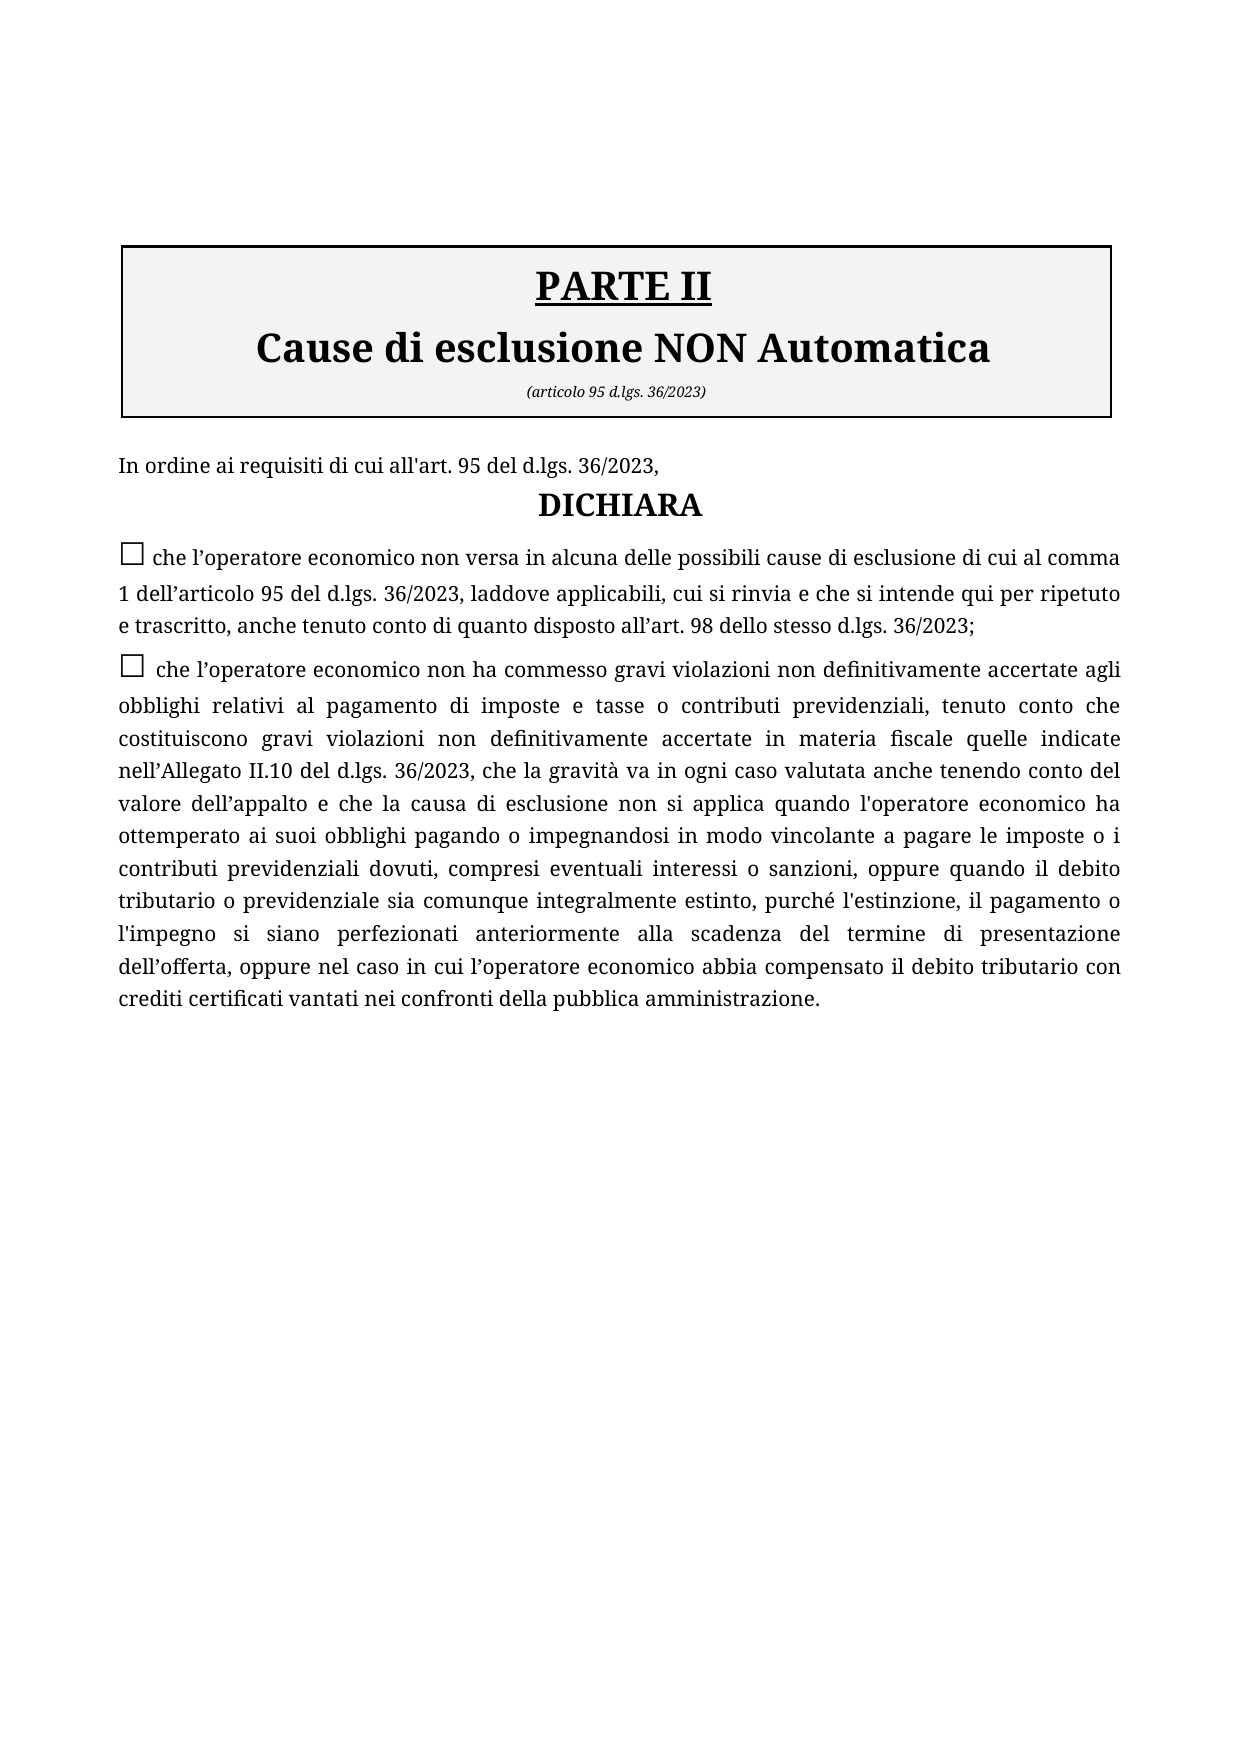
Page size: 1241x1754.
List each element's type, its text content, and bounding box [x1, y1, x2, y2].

text DICHIARA [118, 483, 1122, 526]
text ☐ che l’operatore economico non ha commesso gravi violazioni non definitivamente accertate agli obblighi relativi al pagamento di imposte e tasse o contributi previdenziali, tenuto conto che costituiscono gravi violazioni non definitivamente accertate in materia fiscale quelle indicate nell’Allegato II.10 del d.lgs. 36/2023, che la gravità va in ogni caso valutata anche tenendo conto del valore dell’appalto e che la causa di esclusione non si applica quando l'operatore economico ha ottemperato ai suoi obblighi pagando o impegnandosi in modo vincolante a pagare le imposte o i contributi previdenziali dovuti, compresi eventuali interessi o sanzioni, oppure quando il debito tributario o previdenziale sia comunque integralmente estinto, purché l'estinzione, il pagamento o l'impegno si siano perfezionati anteriormente alla scadenza del termine di presentazione dell’offerta, oppure nel caso in cui l’operatore economico abbia compensato il debito tributario con crediti certificati vantati nei confronti della pubblica amministrazione. [118, 644, 1122, 1013]
text In ordine ai requisiti di cui all'art. 95 del d.lgs. 36/2023, [118, 451, 1122, 479]
table_header PARTE II Cause di esclusione NON Automatica (articolo 95 d.lgs. 36/2023) [123, 248, 1110, 416]
text ☐ che l’operatore economico non versa in alcuna delle possibili cause di esclusione di cui al comma 1 dell’articolo 95 del d.lgs. 36/2023, laddove applicabili, cui si rinvia e che si intende qui per ripetuto e trascritto, anche tenuto conto di quanto disposto all’art. 98 dello stesso d.lgs. 36/2023; [118, 532, 1122, 640]
